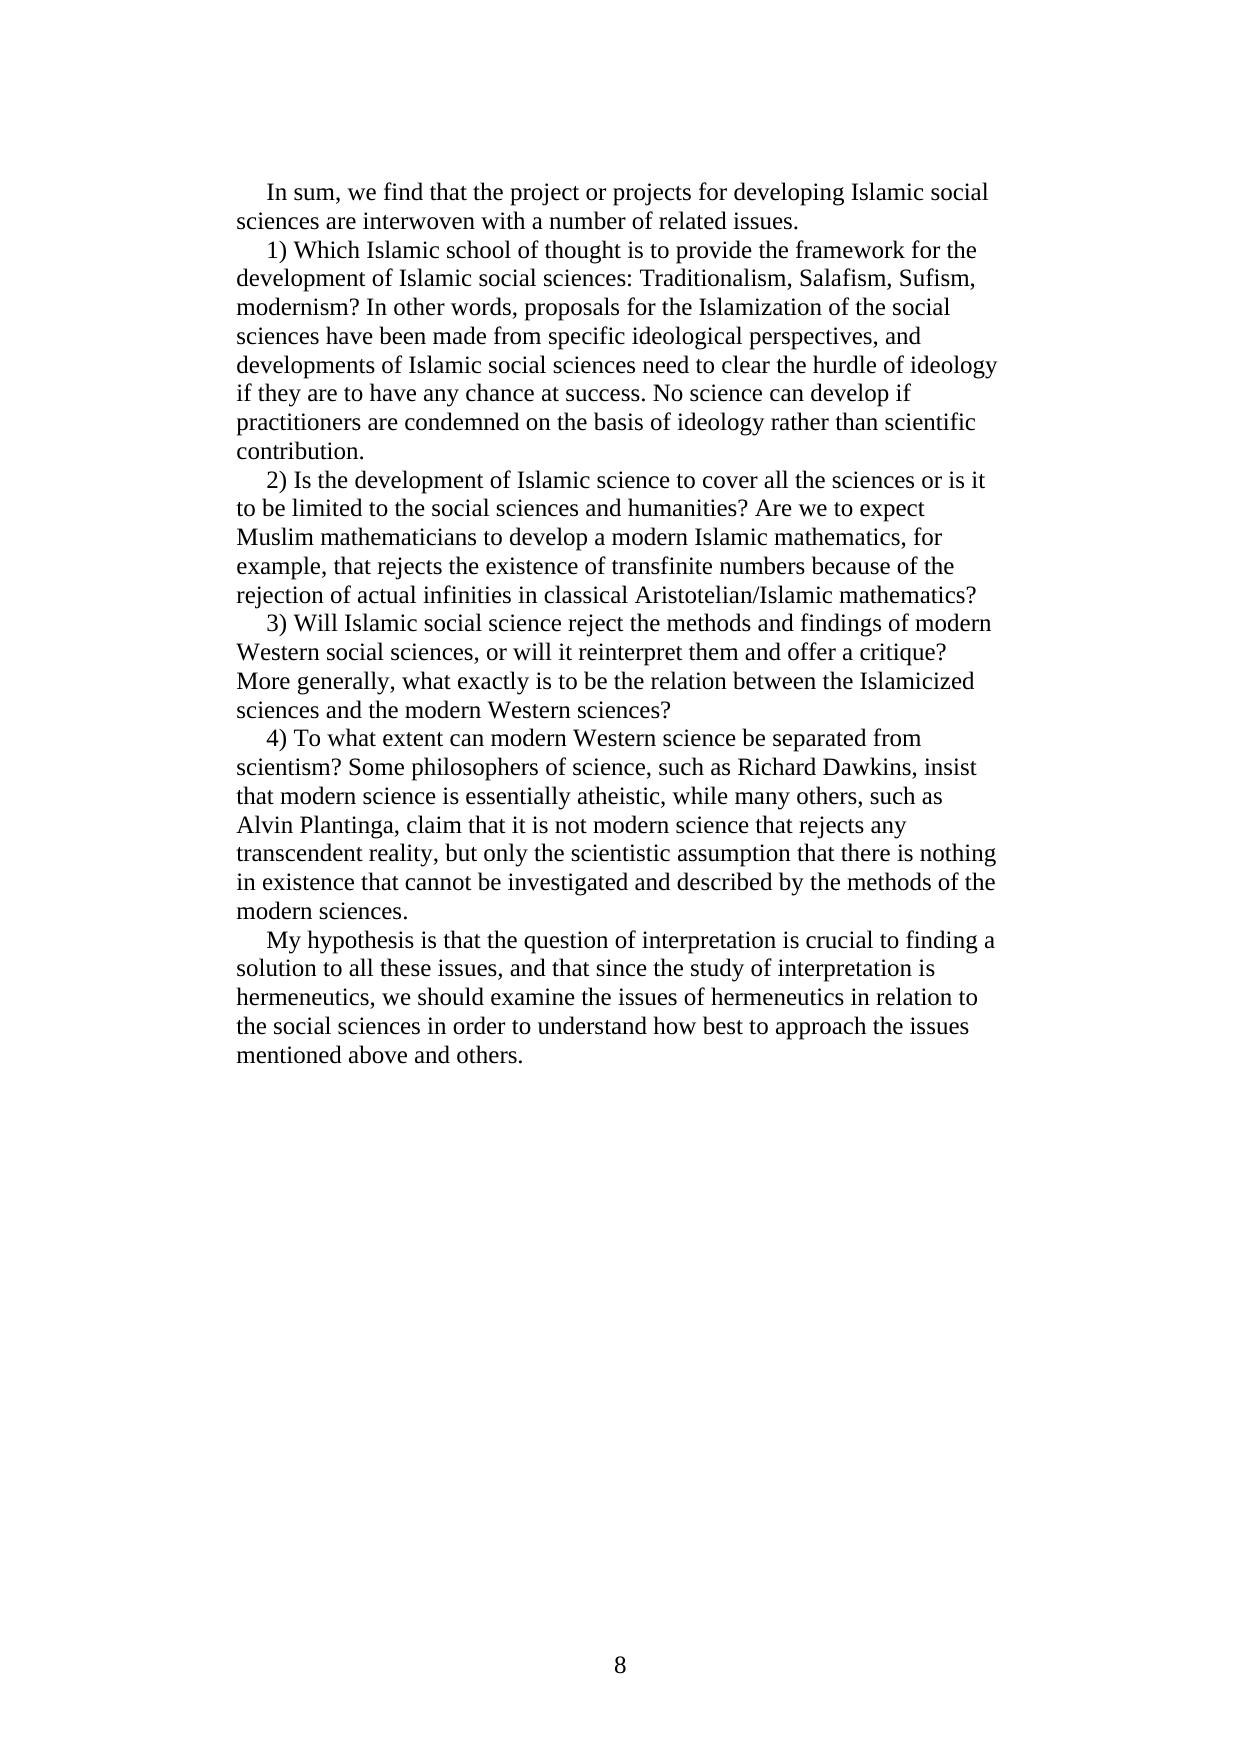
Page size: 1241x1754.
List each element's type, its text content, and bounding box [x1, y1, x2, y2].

text My hypothesis is that the question of interpretation is crucial to finding a solution to all these issues, and that since the study of interpretation is hermeneutics, we should examine the issues of hermeneutics in relation to the social sciences in order to understand how best to approach the issues mentioned above and others. [236, 925, 1004, 1068]
text In sum, we find that the project or projects for developing Islamic social sciences are interwoven with a number of related issues. [236, 177, 1004, 235]
text 2) Is the development of Islamic science to cover all the sciences or is it to be limited to the social sciences and humanities? Are we to expect Muslim mathematicians to develop a modern Islamic mathematics, for example, that rejects the existence of transfinite numbers because of the rejection of actual infinities in classical Aristotelian/Islamic mathematics? [236, 465, 1004, 608]
text 1) Which Islamic school of thought is to provide the framework for the development of Islamic social sciences: Traditionalism, Salafism, Sufism, modernism? In other words, proposals for the Islamization of the social sciences have been made from specific ideological perspectives, and developments of Islamic social sciences need to clear the hurdle of ideology if they are to have any chance at success. No science can develop if practitioners are condemned on the basis of ideology rather than scientific contribution. [236, 235, 1004, 465]
text 3) Will Islamic social science reject the methods and findings of modern Western social sciences, or will it reinterpret them and offer a critique? More generally, what exactly is to be the relation between the Islamicized sciences and the modern Western sciences? [236, 608, 1004, 723]
text 4) To what extent can modern Western science be separated from scientism? Some philosophers of science, such as Richard Dawkins, insist that modern science is essentially atheistic, while many others, such as Alvin Plantinga, claim that it is not modern science that rejects any transcendent reality, but only the scientistic assumption that there is nothing in existence that cannot be investigated and described by the methods of the modern sciences. [236, 723, 1004, 925]
